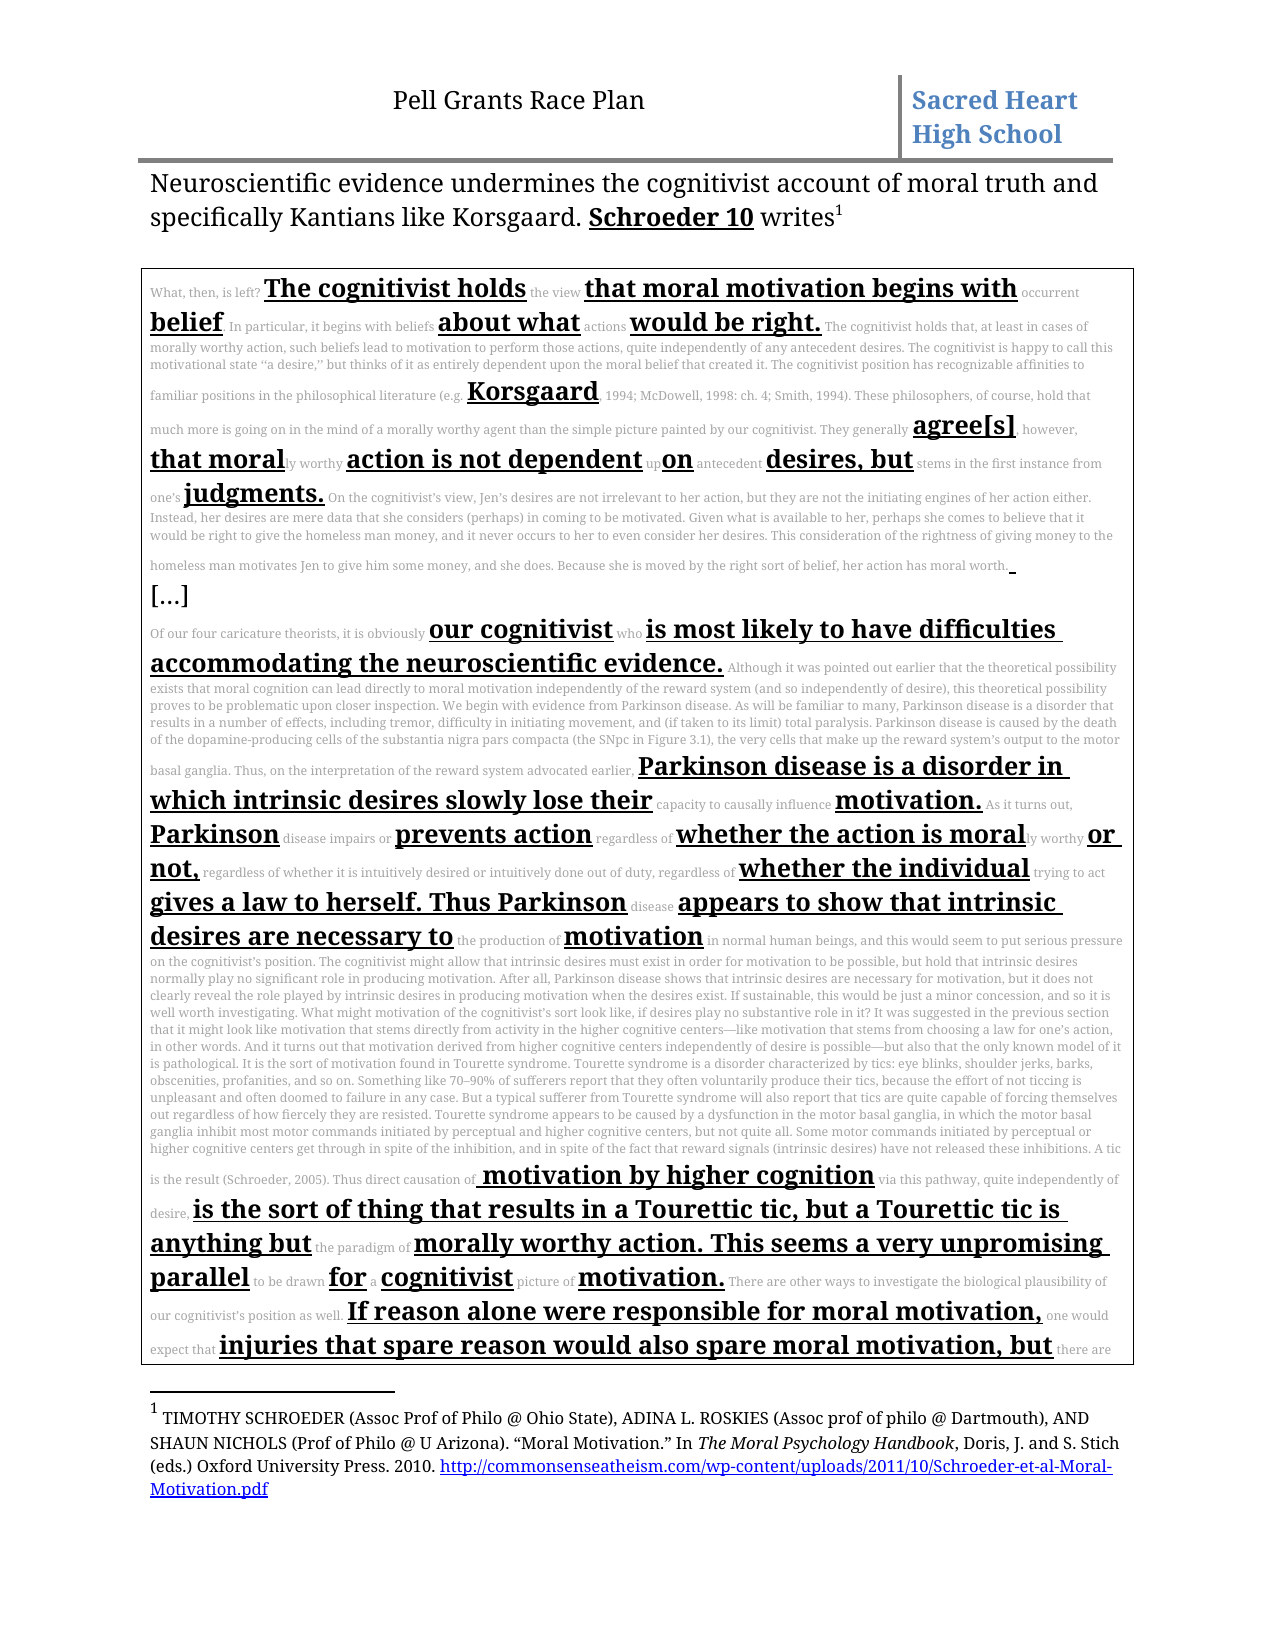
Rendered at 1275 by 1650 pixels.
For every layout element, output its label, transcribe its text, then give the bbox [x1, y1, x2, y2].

text What, then, is left? The cognitivist holds the view that moral motivation begins with occurrent belief. In particular, it begins with beliefs about what actions would be right. The cognitivist holds that, at least in cases of morally worthy action, such beliefs lead to motivation to perform those actions, quite independently of any antecedent desires. The cognitivist is happy to call this motivational state ‘‘a desire,’’ but thinks of it as entirely dependent upon the moral belief that created it. The cognitivist position has recognizable afﬁnities to familiar positions in the philosophical literature (e.g. Korsgaard, 1994; McDowell, 1998: ch. 4; Smith, 1994). These philosophers, of course, hold that much more is going on in the mind of a morally worthy agent than the simple picture painted by our cognitivist. They generally agree[s], however, that morally worthy action is not dependent upon antecedent desires, but stems in the ﬁrst instance from one’s judgments. On the cognitivist’s view, Jen’s desires are not irrelevant to her action, but they are not the initiating engines of her action either. Instead, her desires are mere data that she considers (perhaps) in coming to be motivated. Given what is available to her, perhaps she comes to believe that it would be right to give the homeless man money, and it never occurs to her to even consider her desires. This consideration of the rightness of giving money to the homeless man motivates Jen to give him some money, and she does. Because she is moved by the right sort of belief, her action has moral worth. [142, 269, 1133, 578]
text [142, 609, 1133, 1364]
text […] [150, 578, 1125, 609]
text Neuroscientific evidence undermines the cognitivist account of moral truth and specifically Kantians like Korsgaard. Schroeder 10 writes [150, 166, 1125, 234]
